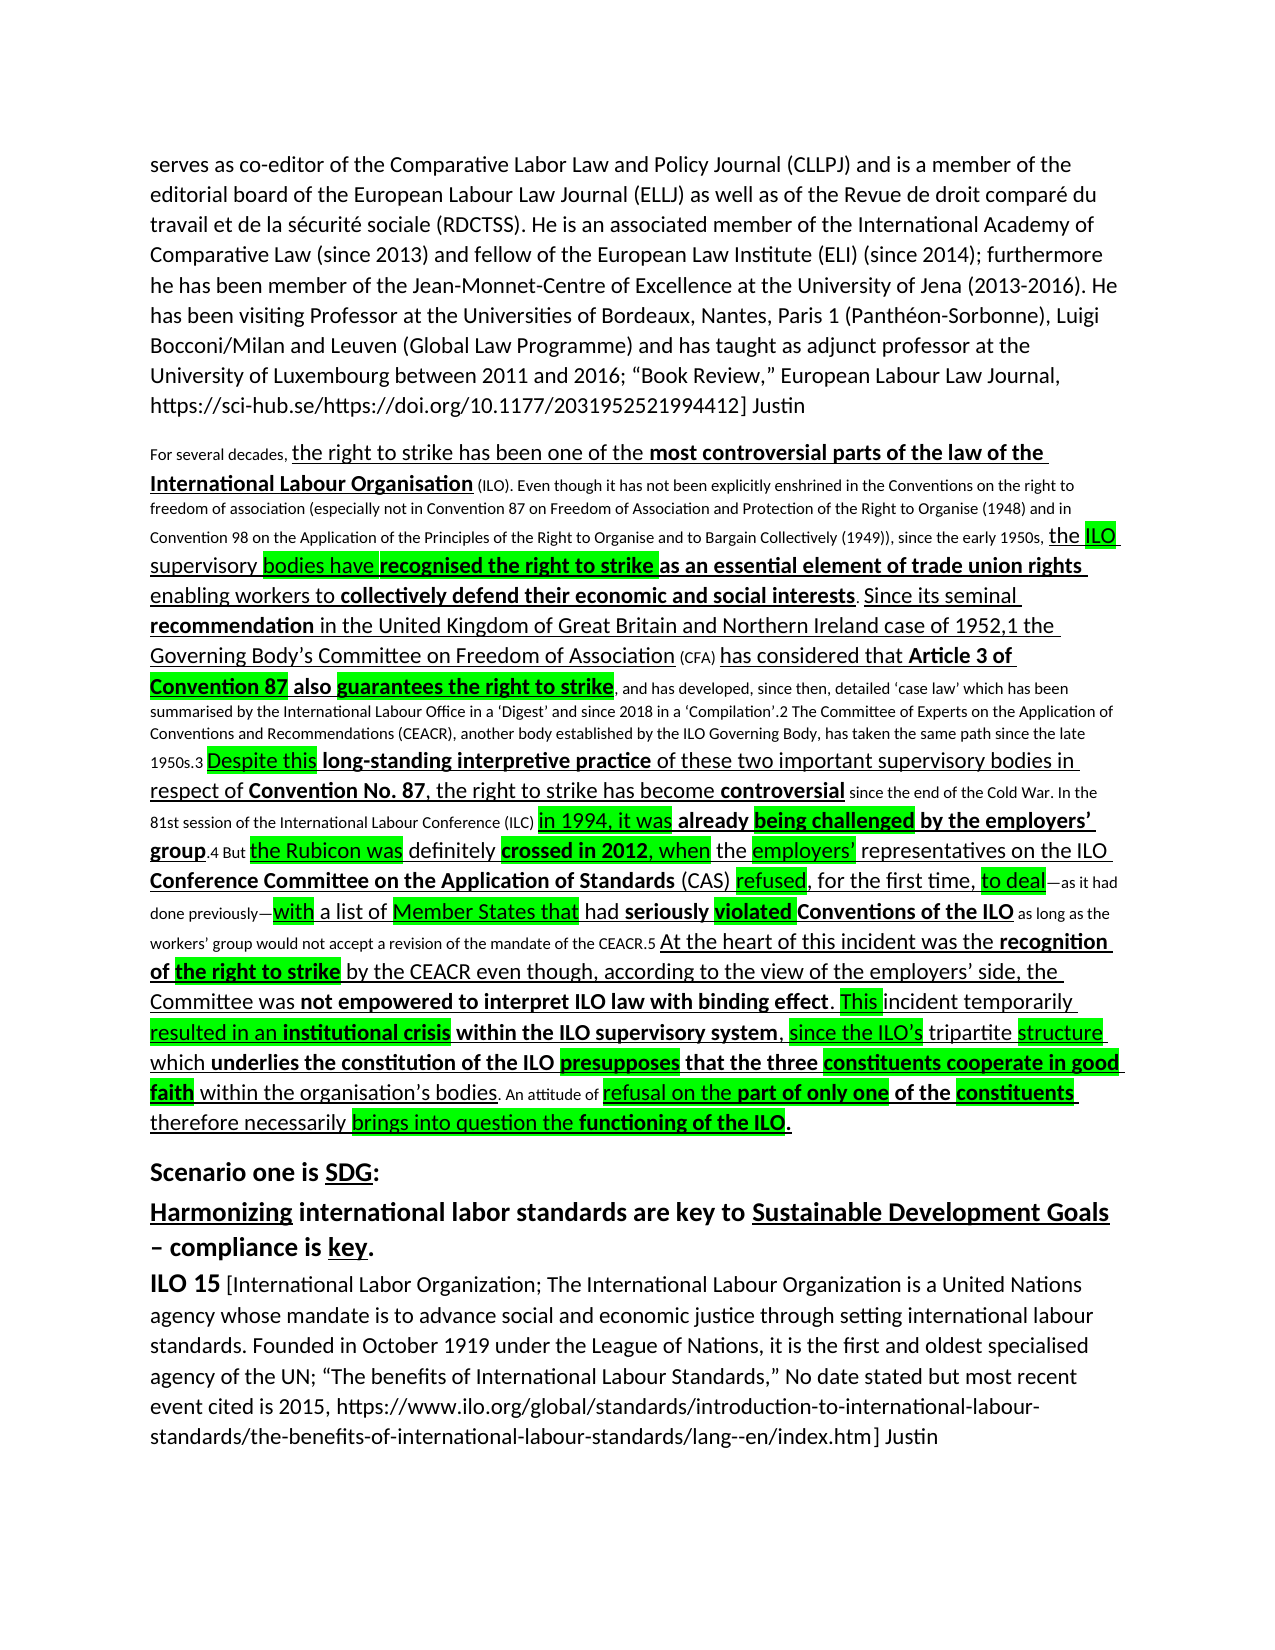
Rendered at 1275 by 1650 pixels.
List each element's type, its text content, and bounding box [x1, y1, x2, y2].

subtitle Harmonizing international labor standards are key to Sustainable Development Goals – compliance is key. [150, 1195, 1125, 1264]
text ILO 15 [International Labor Organization; The International Labour Organization is a United Nations agency whose mandate is to advance social and economic justice through setting international labour standards. Founded in October 1919 under the League of Nations, it is the first and oldest specialised agency of the UN; “The benefits of International Labour Standards,” No date stated but most recent event cited is 2015, https://www.ilo.org/global/standards/introduction-to-international-labour-standards/the-benefits-of-international-labour-standards/lang--en/index.htm] Justin [150, 1266, 1125, 1450]
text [150, 150, 1125, 420]
subtitle Scenario one is SDG: [150, 1155, 1125, 1188]
text For several decades, the right to strike has been one of the most controversial parts of the law of the International Labour Organisation (ILO). Even though it has not been explicitly enshrined in the Conventions on the right to freedom of association (especially not in Convention 87 on Freedom of Association and Protection of the Right to Organise (1948) and in Convention 98 on the Application of the Principles of the Right to Organise and to Bargain Collectively (1949)), since the early 1950s, the ILO supervisory bodies have recognised the right to strike as an essential element of trade union rights enabling workers to collectively defend their economic and social interests. Since its seminal recommendation in the United Kingdom of Great Britain and Northern Ireland case of 1952,1 the Governing Body’s Committee on Freedom of Association (CFA) has considered that Article 3 of Convention 87 also guarantees the right to strike, and has developed, since then, detailed ‘case law’ which has been summarised by the International Labour Office in a ‘Digest’ and since 2018 in a ‘Compilation’.2 The Committee of Experts on the Application of Conventions and Recommendations (CEACR), another body established by the ILO Governing Body, has taken the same path since the late 1950s.3 Despite this long-standing interpretive practice of these two important supervisory bodies in respect of Convention No. 87, the right to strike has become controversial since the end of the Cold War. In the 81st session of the International Labour Conference (ILC) in 1994, it was already being challenged by the employers’ group.4 But the Rubicon was definitely crossed in 2012, when the employers’ representatives on the ILO Conference Committee on the Application of Standards (CAS) refused, for the first time, to deal—as it had done previously—with a list of Member States that had seriously violated Conventions of the ILO as long as the workers’ group would not accept a revision of the mandate of the CEACR.5 At the heart of this incident was the recognition of the right to strike by the CEACR even though, according to the view of the employers’ side, the Committee was not empowered to interpret ILO law with binding effect. This incident temporarily resulted in an institutional crisis within the ILO supervisory system, since the ILO’s tripartite structure which underlies the constitution of the ILO presupposes that the three constituents cooperate in good faith within the organisation’s bodies. An attitude of refusal on the part of only one of the constituents therefore necessarily brings into question the functioning of the ILO. [150, 438, 1125, 1072]
